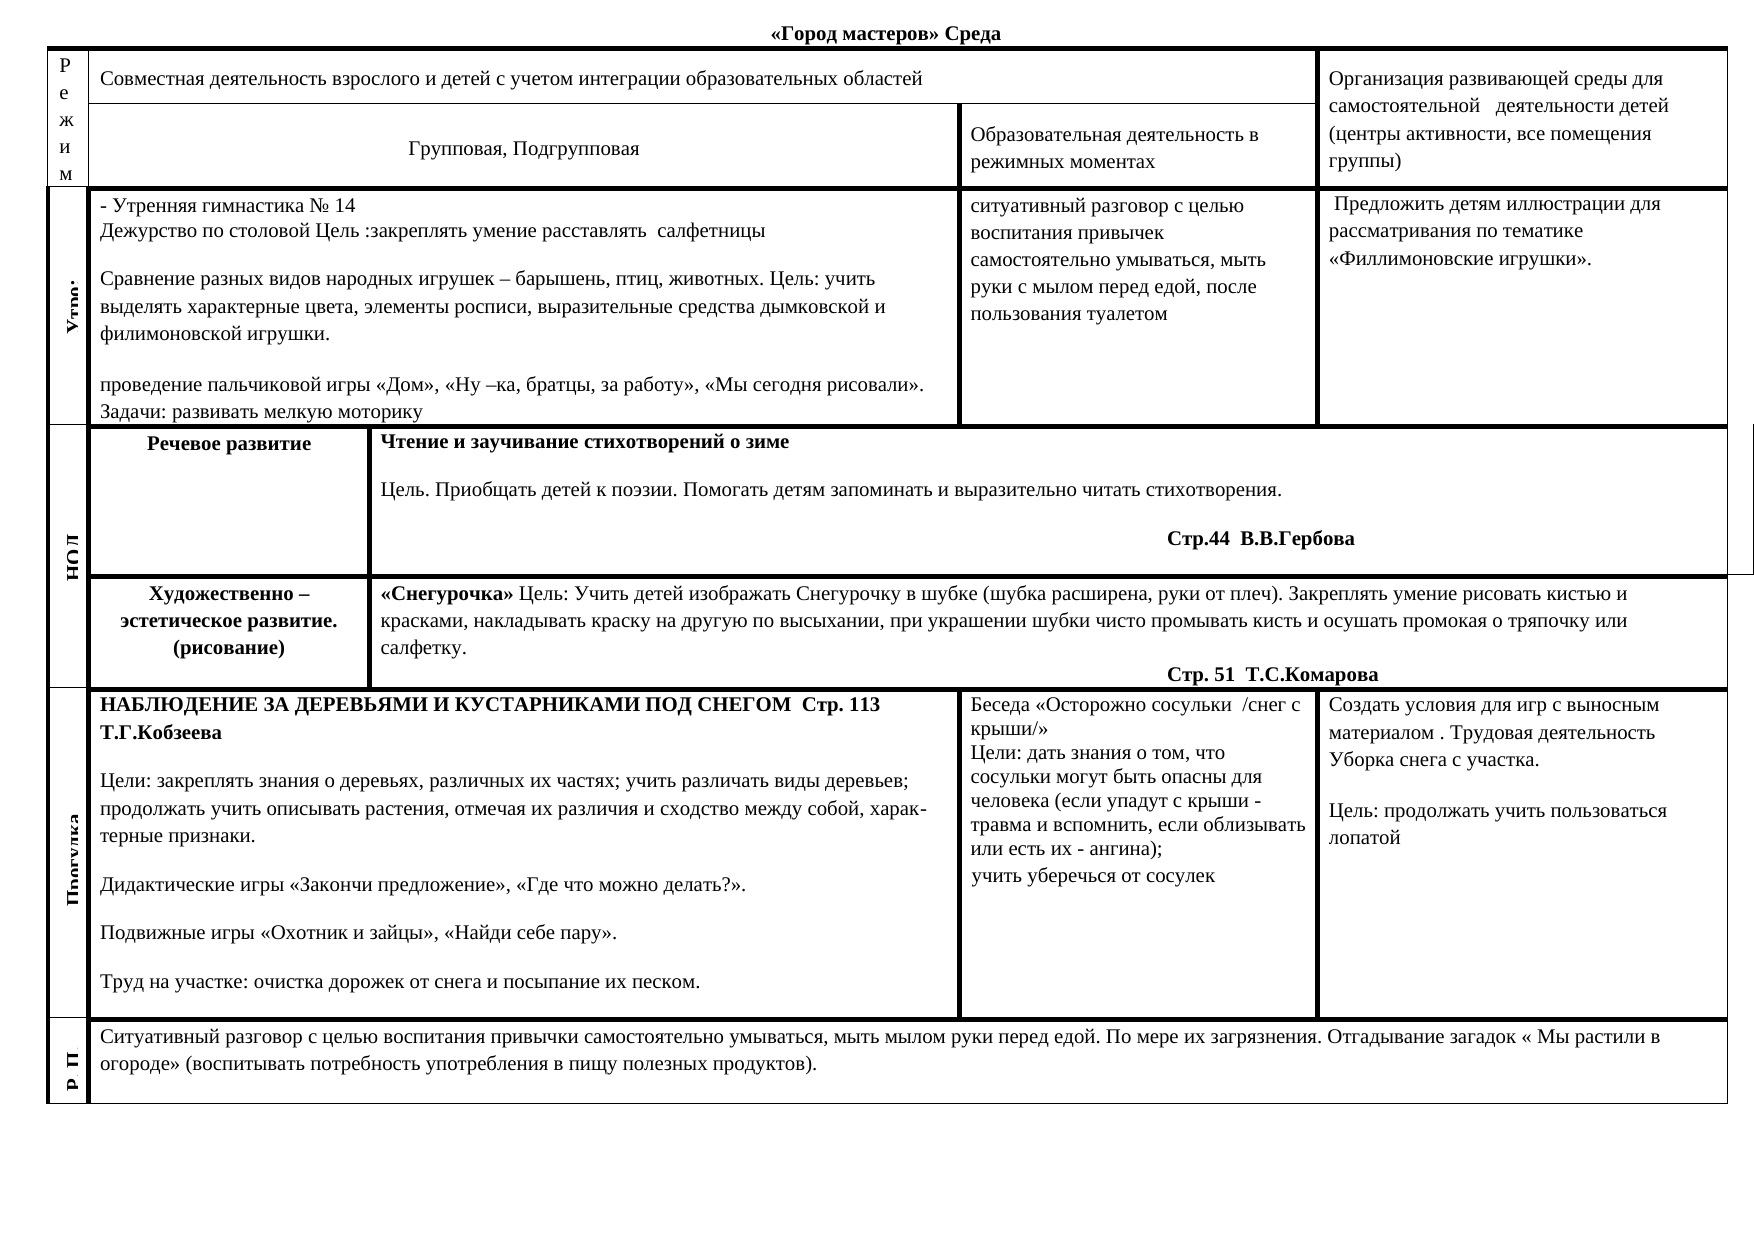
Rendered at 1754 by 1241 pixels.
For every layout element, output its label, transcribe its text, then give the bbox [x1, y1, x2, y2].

table_cell НАБЛЮДЕНИЕ ЗА ДЕРЕВЬЯМИ И КУСТАРНИКАМИ ПОД СНЕГОМ Стр. 113 Т.Г.Кобзеева Цели: закреплять знания о деревьях, различных их частях; учить различать виды деревьев; продолжать учить описывать растения, отмечая их различия и сходство между собой, характерные признаки. Дидактические игры «Закончи предложение», «Где что можно делать?». Подвижные игры «Охотник и зайцы», «Найди себе пару». Труд на участке: очистка дорожек от снега и посыпание их песком. [91, 692, 957, 1017]
table_cell Художественно – эстетическое развитие. (рисование) [91, 579, 367, 687]
table_header Совместная деятельность взрослого и детей с учетом интеграции образовательных областей [89, 51, 1315, 103]
table_cell «Снегурочка» Цель: Учить детей изображать Снегурочку в шубке (шубка расширена, руки от плеч). Закреплять умение рисовать кистью и красками, накладывать краску на другую по высыхании, при украшении шубки чисто промывать кисть и осушать промокая о тряпочку или салфетку. Стр. 51 Т.С.Комарова [372, 579, 1727, 687]
table_header Организация развивающей среды для самостоятельной деятельности детей (центры активности, все помещения группы) [1320, 51, 1727, 186]
table_cell Образовательная деятельность в режимных моментах [962, 104, 1315, 186]
table_header Режим [48, 51, 88, 186]
table_cell Прогулка [50, 688, 86, 1017]
table_cell Утро: [50, 187, 86, 424]
table_cell Создать условия для игр с выносным материалом . Трудовая деятельность Уборка снега с участка. Цель: продолжать учить пользоваться лопатой [1320, 692, 1727, 1017]
table_cell Чтение и заучивание стихотворений о зиме Цель. Приобщать детей к поэзии. Помогать детям запоминать и выразительно читать стихотворения. Стр.44 В.В.Гербова [372, 429, 1727, 574]
table_cell Предложить детям иллюстрации для рассматривания по тематике «Филлимоновские игрушки». [1320, 191, 1727, 424]
table_cell Беседа «Осторожно сосульки /снег с крыши/» Цели: дать знания о том, что сосульки могут быть опасны для человека (если упадут с крыши - травма и вспомнить, если облизывать или есть их - ангина); учить уберечься от сосулек [962, 692, 1315, 1017]
table_cell Групповая, Подгрупповая [89, 104, 957, 186]
table_cell ситуативный разговор с целью воспитания привычек самостоятельно умываться, мыть руки с мылом перед едой, после пользования туалетом [962, 191, 1315, 424]
table_cell Речевое развитие [91, 429, 367, 574]
table_cell Р. П. сном [50, 1018, 86, 1103]
table_cell - Утренняя гимнастика № 14 Дежурство по столовой Цель :закреплять умение расставлять салфетницы Сравнение разных видов народных игрушек – барышень, птиц, животных. Цель: учить выделять характерные цвета, элементы росписи, выразительные средства дымковской и филимоновской игрушки. проведение пальчиковой игры «Дом», «Ну –ка, братцы, за работу», «Мы сегодня рисовали». Задачи: развивать мелкую моторику [91, 191, 957, 424]
table_cell НОД [50, 425, 86, 687]
table_cell Ситуативный разговор с целью воспитания привычки самостоятельно умываться, мыть мылом руки перед едой. По мере их загрязнения. Отгадывание загадок « Мы растили в огороде» (воспитывать потребность употребления в пищу полезных продуктов). [91, 1022, 1727, 1103]
text «Город мастеров» Среда [59, 19, 1713, 46]
table_cell [1728, 424, 1753, 574]
